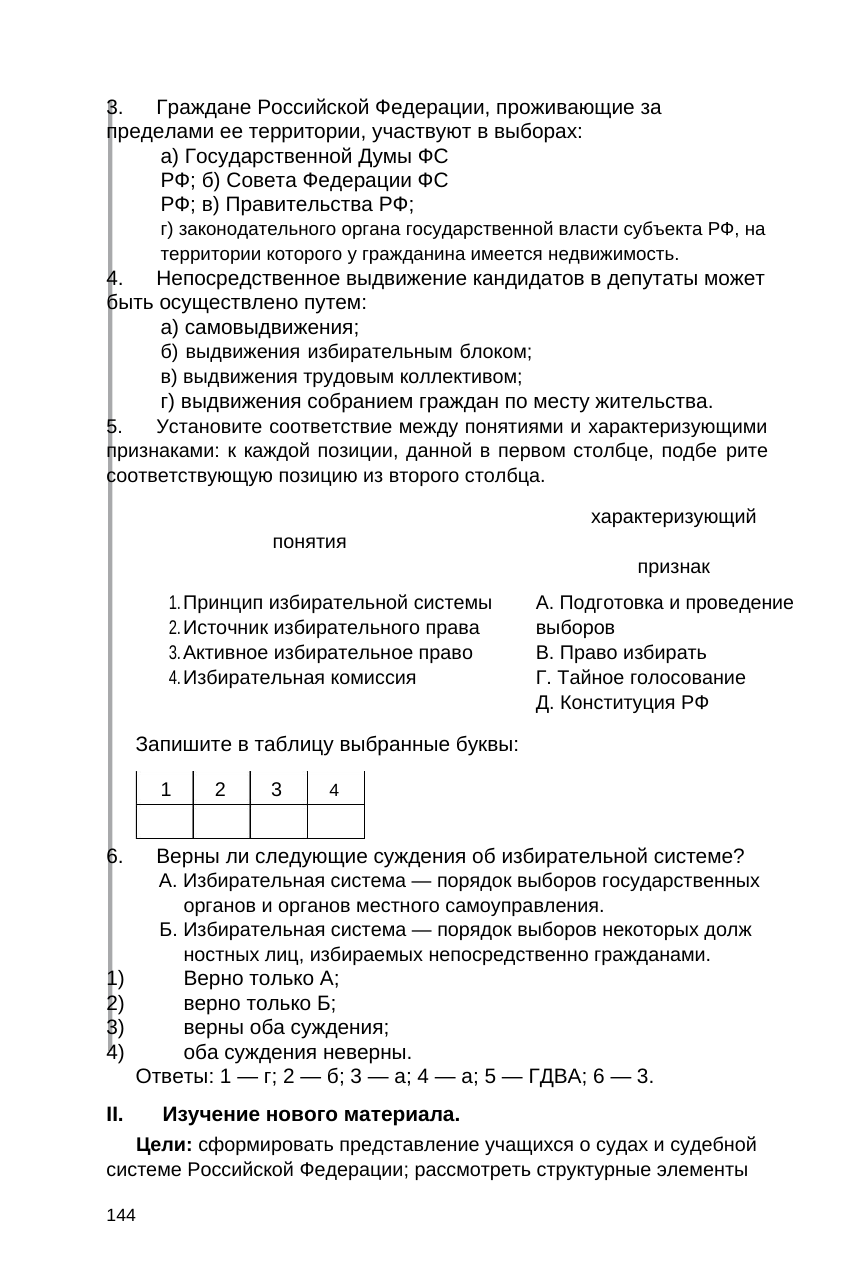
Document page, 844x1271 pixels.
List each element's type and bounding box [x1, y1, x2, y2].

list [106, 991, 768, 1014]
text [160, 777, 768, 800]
picture [108, 868, 113, 967]
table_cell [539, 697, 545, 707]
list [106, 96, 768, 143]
picture [108, 314, 113, 415]
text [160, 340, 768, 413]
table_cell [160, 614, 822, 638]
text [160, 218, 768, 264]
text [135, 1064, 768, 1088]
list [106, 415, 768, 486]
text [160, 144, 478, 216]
picture [108, 143, 113, 267]
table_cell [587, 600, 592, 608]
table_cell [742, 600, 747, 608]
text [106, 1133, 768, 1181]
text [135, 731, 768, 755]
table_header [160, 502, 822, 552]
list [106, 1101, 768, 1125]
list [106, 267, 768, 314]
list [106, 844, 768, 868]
picture [135, 771, 365, 839]
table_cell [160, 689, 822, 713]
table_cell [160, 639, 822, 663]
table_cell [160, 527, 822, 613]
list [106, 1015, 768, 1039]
picture [108, 486, 113, 844]
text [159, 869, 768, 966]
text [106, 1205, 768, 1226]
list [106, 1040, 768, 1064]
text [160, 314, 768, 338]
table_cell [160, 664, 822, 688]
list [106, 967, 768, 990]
